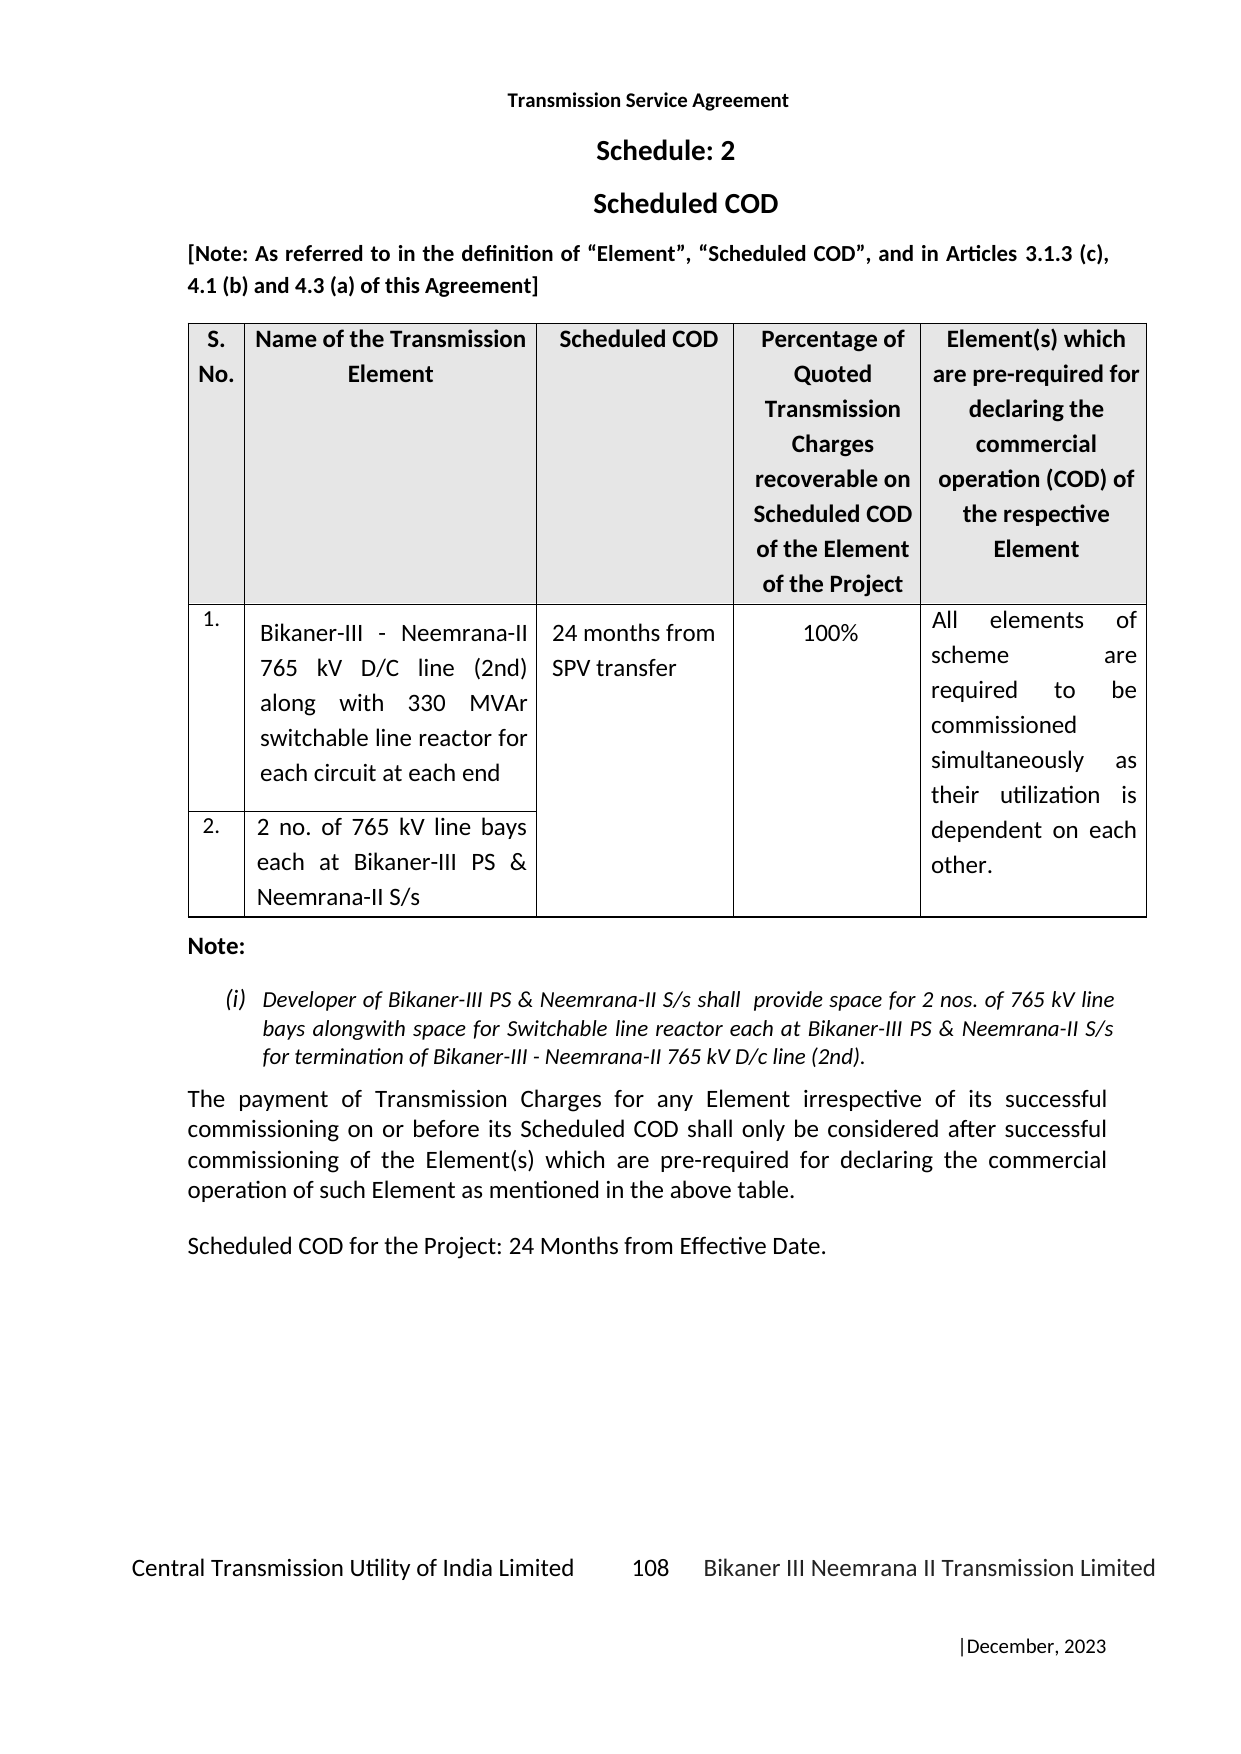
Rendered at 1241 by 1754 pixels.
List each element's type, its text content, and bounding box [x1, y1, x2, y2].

table_header Element(s) which are pre-required for declaring the commercial operation (COD) of the respective Element [921, 324, 1146, 603]
table_cell [189, 605, 244, 811]
text [Note: As referred to in the definition of “Element”, “Scheduled COD”, and in Articles 3.1.3 (c), 4.1 (b) and 4.3 (a) of this Agreement] [187, 239, 1109, 300]
table_cell 24 months from SPV transfer [537, 605, 733, 916]
table_header Scheduled COD [537, 324, 733, 603]
list Developer of Bikaner-III PS & Neemrana-II S/s shall provide space for 2 nos. of 765 kV line bays alongwith space for Switchable line reactor each at Bikaner-III PS & Neemrana-II S/s for termination of Bikaner-III - Neemrana-II 765 kV D/c line (2nd). [225, 984, 1118, 1070]
table_header S. No. [189, 324, 244, 603]
text Scheduled COD for the Project: 24 Months from Effective Date. [187, 1230, 1109, 1260]
table_cell All elements of scheme are required to be commissioned simultaneously as their utilization is dependent on each other. [921, 605, 1146, 916]
table_cell 100% [734, 605, 920, 916]
table_header Percentage of Quoted Transmission Charges recoverable on Scheduled COD of the Element of the Project [734, 324, 920, 603]
text Scheduled COD [262, 185, 1109, 221]
text Note: [187, 930, 1109, 960]
table_cell [189, 812, 244, 916]
list Schedule: 2 [206, 132, 1125, 167]
table_cell Bikaner-III - Neemrana-II 765 kV D/C line (2nd) along with 330 MVAr switchable line reactor for each circuit at each end [245, 605, 536, 811]
table_cell 2 no. of 765 kV line bays each at Bikaner-III PS & Neemrana-II S/s [245, 812, 536, 916]
table_header Name of the Transmission Element [245, 324, 536, 603]
text The payment of Transmission Charges for any Element irrespective of its successful commissioning on or before its Scheduled COD shall only be considered after successful commissioning of the Element(s) which are pre-required for declaring the commercial operation of such Element as mentioned in the above table. [187, 1083, 1109, 1205]
